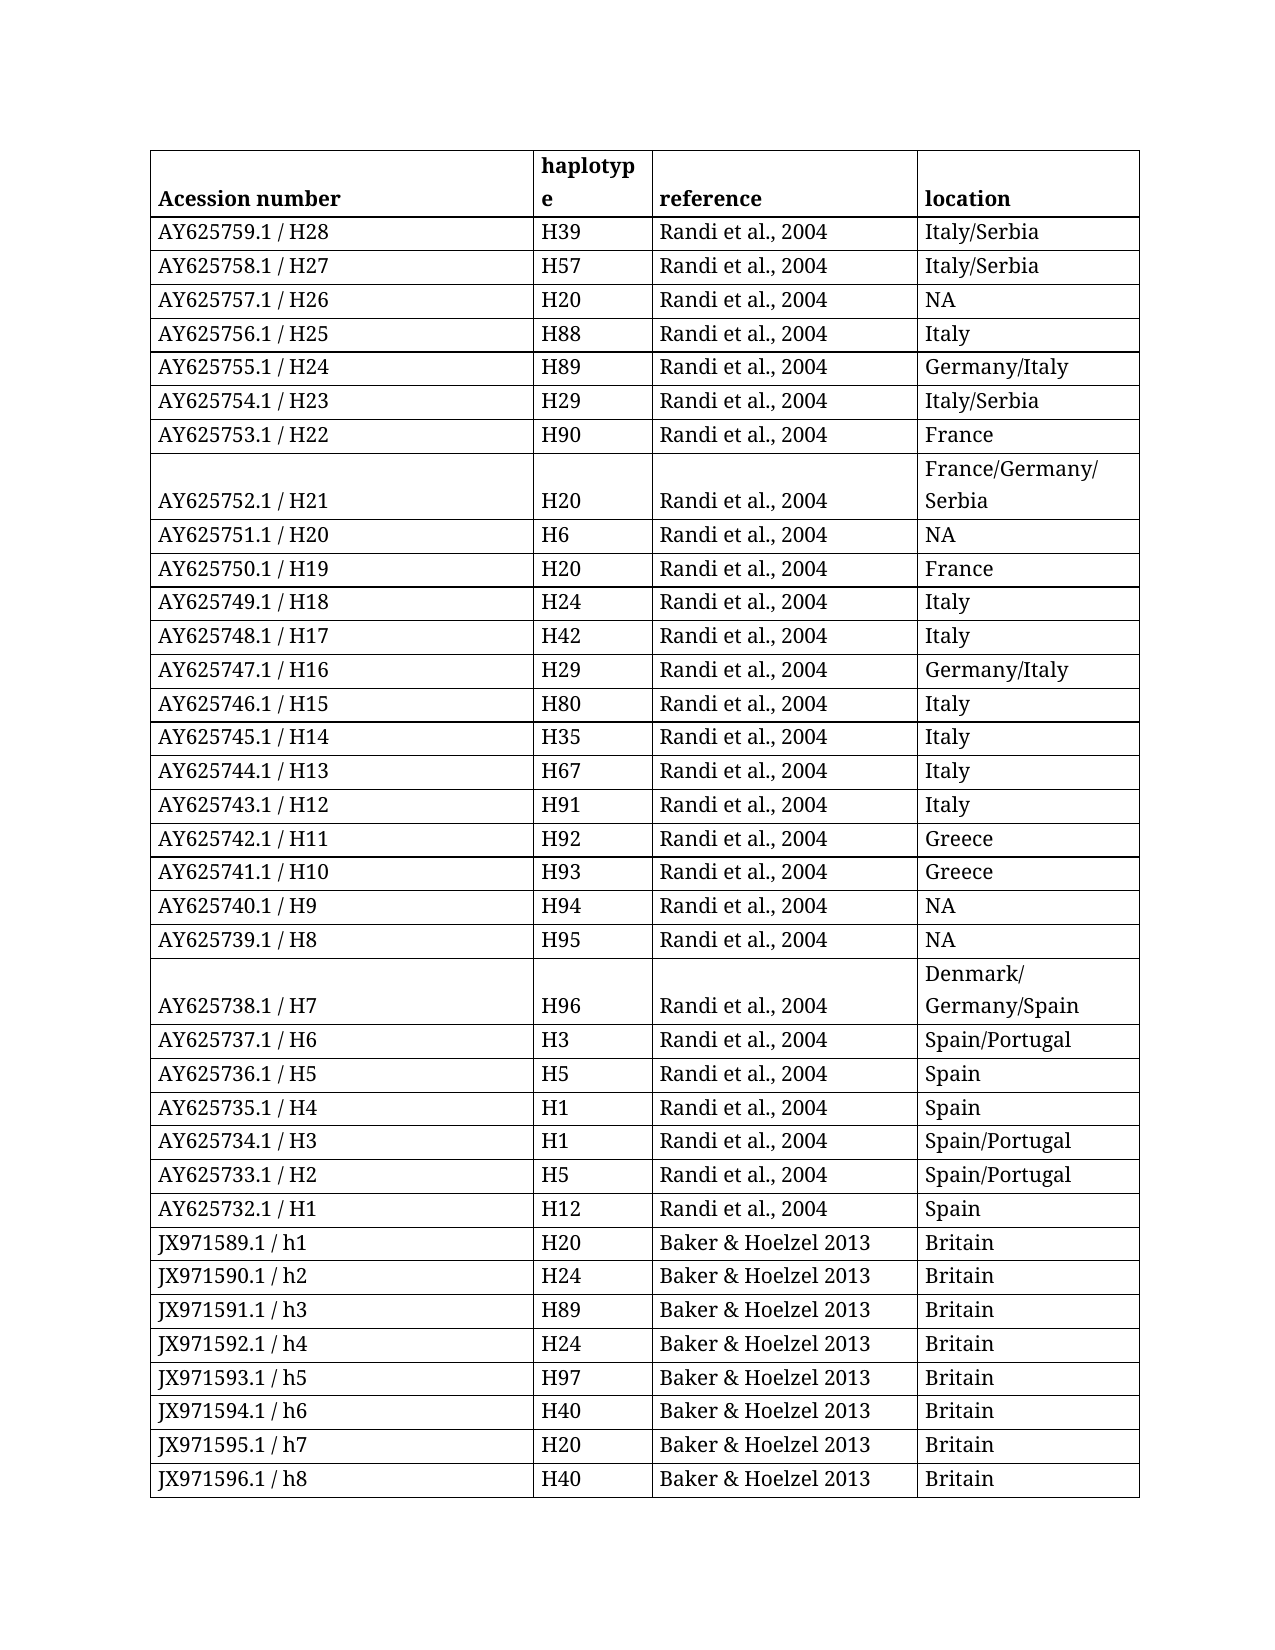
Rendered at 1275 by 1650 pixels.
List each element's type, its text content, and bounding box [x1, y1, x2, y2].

table_cell Britain [918, 1261, 1139, 1294]
table_cell France/Germany/Serbia [918, 454, 1139, 519]
table_cell Randi et al., 2004 [653, 285, 917, 318]
table_cell Italy [918, 319, 1139, 351]
table_cell Randi et al., 2004 [653, 723, 917, 755]
table_cell NA [918, 520, 1139, 553]
table_cell H90 [534, 420, 652, 453]
table_cell H40 [534, 1464, 652, 1497]
table_cell Randi et al., 2004 [653, 420, 917, 453]
table_cell H20 [534, 454, 652, 519]
table_cell AY625748.1 / H17 [151, 621, 533, 654]
table_cell Baker & Hoelzel 2013 [653, 1430, 917, 1463]
table_cell H24 [534, 588, 652, 620]
table_cell AY625746.1 / H15 [151, 689, 533, 721]
table_cell AY625751.1 / H20 [151, 520, 533, 553]
table_cell Italy [918, 689, 1139, 721]
table_cell AY625734.1 / H3 [151, 1126, 533, 1159]
table_cell AY625742.1 / H11 [151, 824, 533, 856]
table_cell AY625752.1 / H21 [151, 454, 533, 519]
table_cell Spain [918, 1059, 1139, 1092]
table_cell H20 [534, 1430, 652, 1463]
table_cell Baker & Hoelzel 2013 [653, 1363, 917, 1395]
table_cell NA [918, 285, 1139, 318]
table_cell Britain [918, 1464, 1139, 1497]
table_cell H40 [534, 1396, 652, 1429]
table_cell H5 [534, 1160, 652, 1193]
table_cell H42 [534, 621, 652, 654]
table_cell Randi et al., 2004 [653, 1194, 917, 1227]
table_cell H29 [534, 655, 652, 688]
table_cell Greece [918, 858, 1139, 890]
table_cell Britain [918, 1295, 1139, 1328]
table_header reference [653, 151, 917, 216]
table_cell Randi et al., 2004 [653, 588, 917, 620]
table_cell AY625733.1 / H2 [151, 1160, 533, 1193]
table_cell JX971596.1 / h8 [151, 1464, 533, 1497]
table_cell H20 [534, 285, 652, 318]
table_cell H67 [534, 756, 652, 789]
table_cell Randi et al., 2004 [653, 1025, 917, 1058]
table_cell Italy [918, 756, 1139, 789]
table_cell France [918, 420, 1139, 453]
table_cell AY625759.1 / H28 [151, 218, 533, 250]
table_cell NA [918, 925, 1139, 958]
table_cell AY625747.1 / H16 [151, 655, 533, 688]
table_cell H24 [534, 1329, 652, 1362]
table_cell Baker & Hoelzel 2013 [653, 1464, 917, 1497]
table_cell Spain/Portugal [918, 1025, 1139, 1058]
table_cell AY625744.1 / H13 [151, 756, 533, 789]
table_cell Spain/Portugal [918, 1160, 1139, 1193]
table_cell Baker & Hoelzel 2013 [653, 1261, 917, 1294]
table_cell H24 [534, 1261, 652, 1294]
table_cell Randi et al., 2004 [653, 1126, 917, 1159]
table_cell H93 [534, 858, 652, 890]
table_cell Greece [918, 824, 1139, 856]
table_cell Randi et al., 2004 [653, 251, 917, 284]
table_cell Baker & Hoelzel 2013 [653, 1295, 917, 1328]
table_cell AY625740.1 / H9 [151, 891, 533, 924]
table_cell Randi et al., 2004 [653, 655, 917, 688]
table_cell H5 [534, 1059, 652, 1092]
table_cell AY625743.1 / H12 [151, 790, 533, 823]
table_cell Randi et al., 2004 [653, 959, 917, 1024]
table_cell H6 [534, 520, 652, 553]
table_cell Denmark/Germany/Spain [918, 959, 1139, 1024]
table_cell JX971592.1 / h4 [151, 1329, 533, 1362]
table_cell Italy [918, 790, 1139, 823]
table_cell AY625749.1 / H18 [151, 588, 533, 620]
table_cell Randi et al., 2004 [653, 790, 917, 823]
table_cell H1 [534, 1093, 652, 1125]
table_cell H29 [534, 386, 652, 419]
table_cell AY625735.1 / H4 [151, 1093, 533, 1125]
table_cell JX971591.1 / h3 [151, 1295, 533, 1328]
table_cell Italy/Serbia [918, 251, 1139, 284]
table_cell Germany/Italy [918, 353, 1139, 385]
table_cell H94 [534, 891, 652, 924]
table_cell Randi et al., 2004 [653, 925, 917, 958]
table_cell Spain [918, 1093, 1139, 1125]
table_cell JX971595.1 / h7 [151, 1430, 533, 1463]
table_cell AY625737.1 / H6 [151, 1025, 533, 1058]
table_cell Randi et al., 2004 [653, 520, 917, 553]
table_cell Randi et al., 2004 [653, 891, 917, 924]
table_cell H57 [534, 251, 652, 284]
table_cell H12 [534, 1194, 652, 1227]
table_cell Randi et al., 2004 [653, 1160, 917, 1193]
table_cell JX971593.1 / h5 [151, 1363, 533, 1395]
table_cell H80 [534, 689, 652, 721]
table_cell H95 [534, 925, 652, 958]
table_cell Randi et al., 2004 [653, 554, 917, 586]
table_cell H96 [534, 959, 652, 1024]
table_cell H20 [534, 554, 652, 586]
table_header location [918, 151, 1139, 216]
table_cell JX971594.1 / h6 [151, 1396, 533, 1429]
table_cell Randi et al., 2004 [653, 756, 917, 789]
table_cell Italy [918, 723, 1139, 755]
table_cell Baker & Hoelzel 2013 [653, 1228, 917, 1260]
table_cell H89 [534, 353, 652, 385]
table_cell Randi et al., 2004 [653, 621, 917, 654]
table_cell H35 [534, 723, 652, 755]
table_cell Spain/Portugal [918, 1126, 1139, 1159]
table_cell Baker & Hoelzel 2013 [653, 1396, 917, 1429]
table_cell Italy/Serbia [918, 218, 1139, 250]
table_cell AY625754.1 / H23 [151, 386, 533, 419]
table_cell AY625738.1 / H7 [151, 959, 533, 1024]
table_cell AY625745.1 / H14 [151, 723, 533, 755]
table_header Acession number [151, 151, 533, 216]
table_cell AY625732.1 / H1 [151, 1194, 533, 1227]
table_cell Italy [918, 621, 1139, 654]
table_cell AY625736.1 / H5 [151, 1059, 533, 1092]
table_cell H91 [534, 790, 652, 823]
table_cell Randi et al., 2004 [653, 454, 917, 519]
table_cell H92 [534, 824, 652, 856]
table_cell Italy/Serbia [918, 386, 1139, 419]
table_cell Britain [918, 1430, 1139, 1463]
table_cell Randi et al., 2004 [653, 353, 917, 385]
table_cell Britain [918, 1228, 1139, 1260]
table_cell H39 [534, 218, 652, 250]
table_cell H1 [534, 1126, 652, 1159]
table_cell H97 [534, 1363, 652, 1395]
table_cell Randi et al., 2004 [653, 1093, 917, 1125]
table_cell JX971589.1 / h1 [151, 1228, 533, 1260]
table_cell AY625756.1 / H25 [151, 319, 533, 351]
table_cell Randi et al., 2004 [653, 319, 917, 351]
table_cell AY625758.1 / H27 [151, 251, 533, 284]
table_cell Randi et al., 2004 [653, 824, 917, 856]
table_cell Randi et al., 2004 [653, 689, 917, 721]
table_cell AY625757.1 / H26 [151, 285, 533, 318]
table_cell NA [918, 891, 1139, 924]
table_cell Britain [918, 1329, 1139, 1362]
table_cell AY625753.1 / H22 [151, 420, 533, 453]
table_cell H20 [534, 1228, 652, 1260]
table_cell Italy [918, 588, 1139, 620]
table_cell Randi et al., 2004 [653, 218, 917, 250]
table_cell AY625755.1 / H24 [151, 353, 533, 385]
table_cell H88 [534, 319, 652, 351]
table_cell France [918, 554, 1139, 586]
table_cell H3 [534, 1025, 652, 1058]
table_cell JX971590.1 / h2 [151, 1261, 533, 1294]
table_cell Britain [918, 1363, 1139, 1395]
table_cell AY625739.1 / H8 [151, 925, 533, 958]
table_cell Britain [918, 1396, 1139, 1429]
table_cell Spain [918, 1194, 1139, 1227]
table_cell Randi et al., 2004 [653, 1059, 917, 1092]
table_cell Randi et al., 2004 [653, 386, 917, 419]
table_cell H89 [534, 1295, 652, 1328]
table_cell Baker & Hoelzel 2013 [653, 1329, 917, 1362]
table_header haplotype [534, 151, 652, 216]
table_cell Germany/Italy [918, 655, 1139, 688]
table_cell AY625741.1 / H10 [151, 858, 533, 890]
table_cell AY625750.1 / H19 [151, 554, 533, 586]
table_cell Randi et al., 2004 [653, 858, 917, 890]
